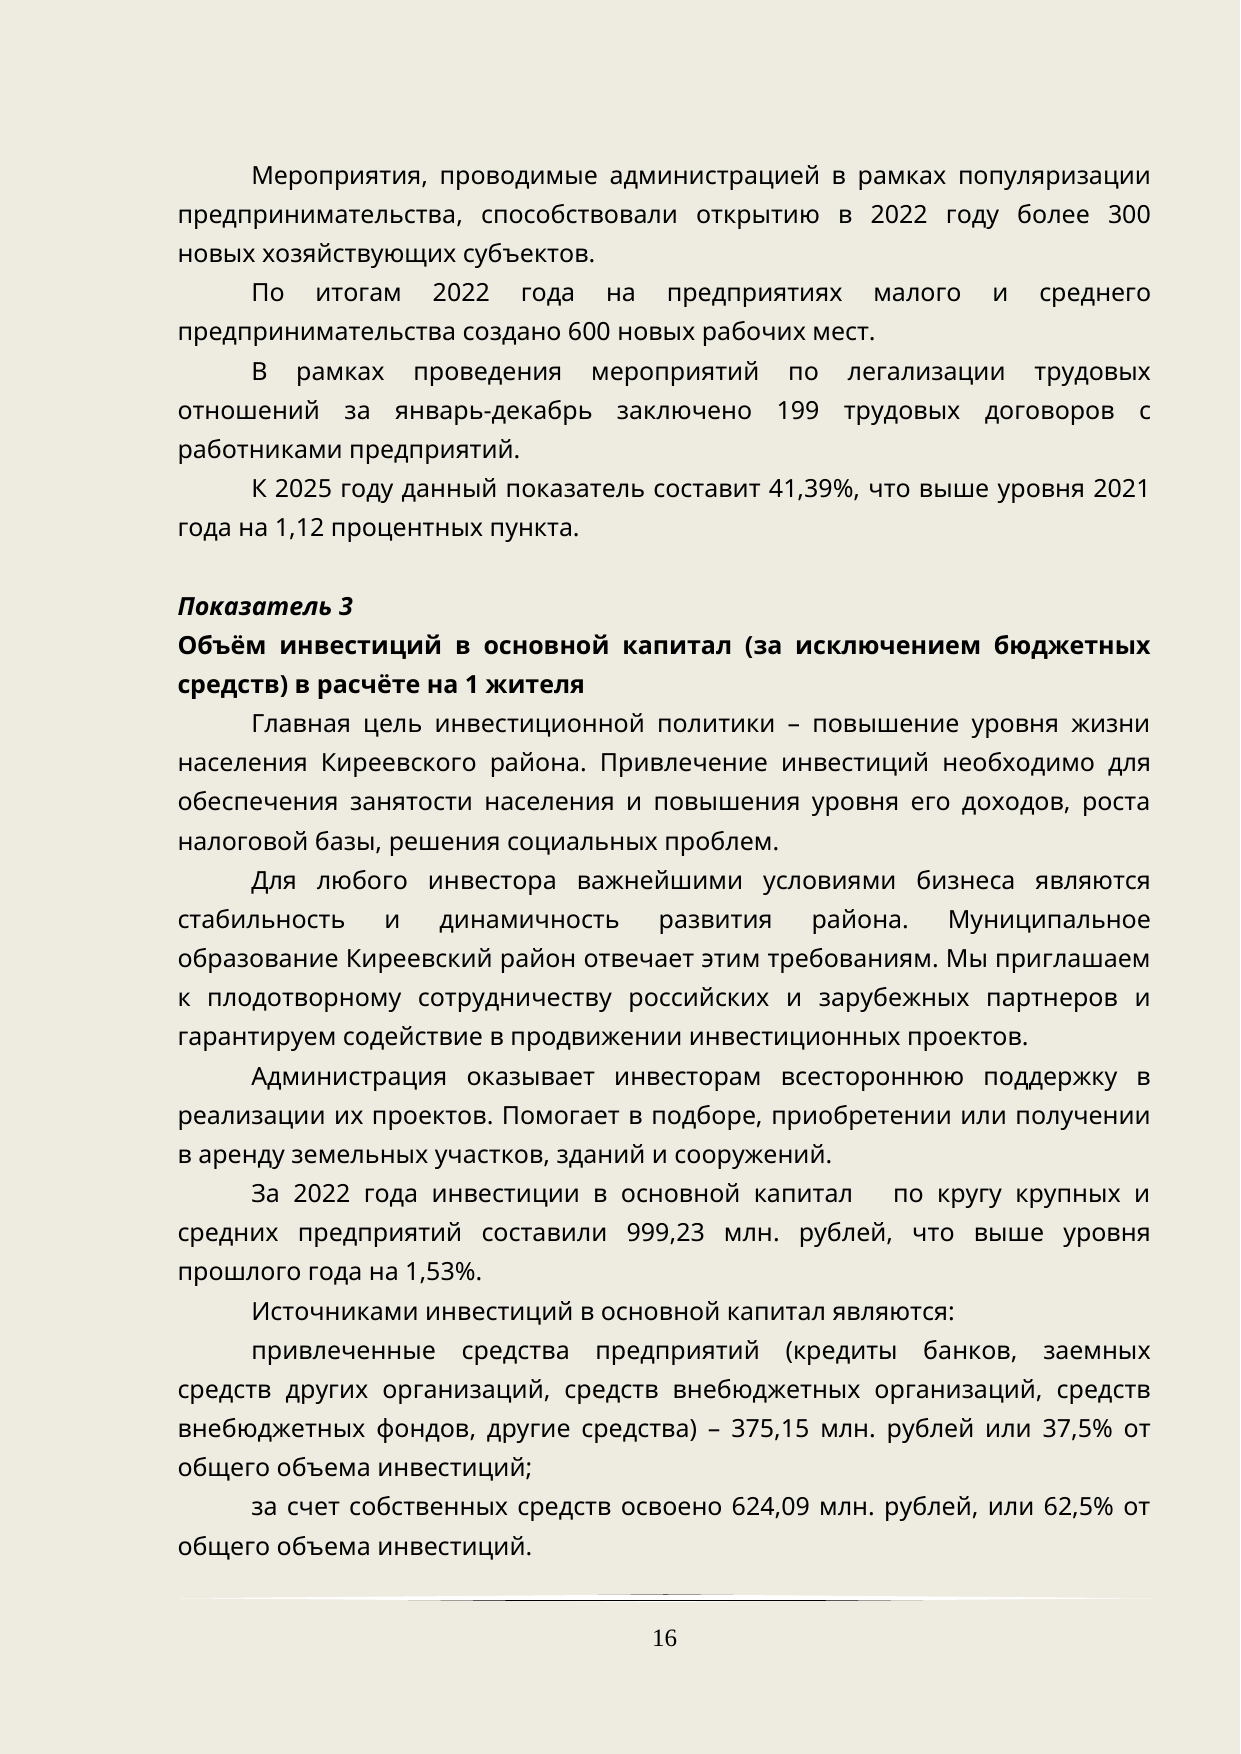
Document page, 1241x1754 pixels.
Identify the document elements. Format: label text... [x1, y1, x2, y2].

text К 2025 году данный показатель составит 41,39%, что выше уровня 2021 года на 1,12 процентных пункта. [177, 471, 1152, 544]
text Администрация оказывает инвесторам всестороннюю поддержку в реализации их проектов. Помогает в подборе, приобретении или получении в аренду земельных участков, зданий и сооружений. [177, 1058, 1152, 1171]
text Для любого инвестора важнейшими условиями бизнеса являются стабильность и динамичность развития района. Муниципальное образование Киреевский район отвечает этим требованиям. Мы приглашаем к плодотворному сотрудничеству российских и зарубежных партнеров и гарантируем содействие в продвижении инвестиционных проектов. [177, 862, 1152, 1053]
text Объём инвестиций в основной капитал (за исключением бюджетных средств) в расчёте на 1 жителя [177, 627, 1152, 701]
text Мероприятия, проводимые администрацией в рамках популяризации предпринимательства, способствовали открытию в 2022 году более 300 новых хозяйствующих субъектов. [177, 157, 1152, 270]
text привлеченные средства предприятий (кредиты банков, заемных средств других организаций, средств внебюджетных организаций, средств внебюджетных фондов, другие средства) – 375,15 млн. рублей или 37,5% от общего объема инвестиций; [177, 1332, 1152, 1484]
text За 2022 года инвестиции в основной капитал по кругу крупных и средних предприятий составили 999,23 млн. рублей, что выше уровня прошлого года на 1,53%. [177, 1176, 1152, 1288]
text Источниками инвестиций в основной капитал являются: [177, 1293, 1152, 1327]
text за счет собственных средств освоено 624,09 млн. рублей, или 62,5% от общего объема инвестиций. [177, 1489, 1152, 1562]
text В рамках проведения мероприятий по легализации трудовых отношений за январь-декабрь заключено 199 трудовых договоров с работниками предприятий. [177, 353, 1152, 466]
text По итогам 2022 года на предприятиях малого и среднего предпринимательства создано 600 новых рабочих мест. [177, 275, 1152, 348]
text Показатель 3 [177, 588, 1152, 622]
text Главная цель инвестиционной политики – повышение уровня жизни населения Киреевского района. Привлечение инвестиций необходимо для обеспечения занятости населения и повышения уровня его доходов, роста налоговой базы, решения социальных проблем. [177, 706, 1152, 857]
